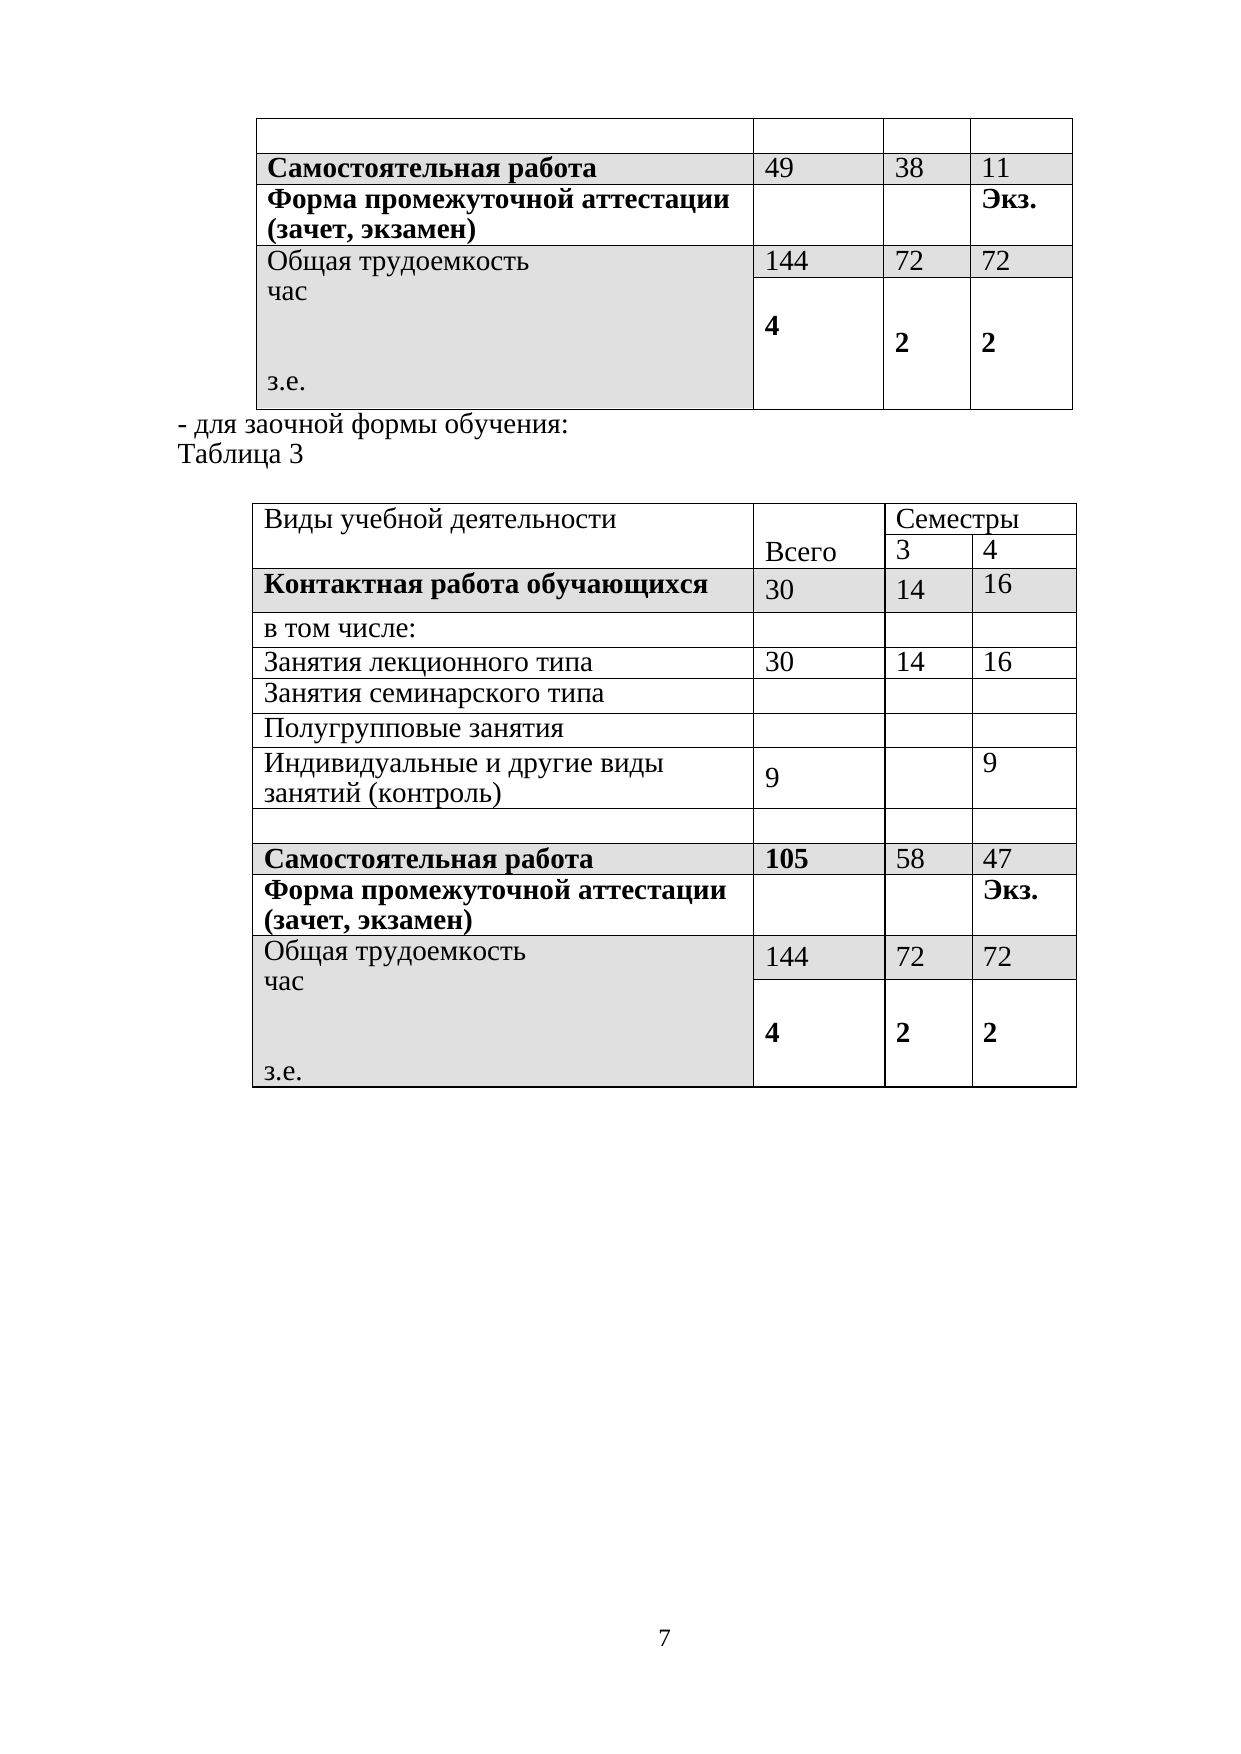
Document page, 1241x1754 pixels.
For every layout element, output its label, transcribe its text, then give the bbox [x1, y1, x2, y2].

table_cell 9 [973, 748, 1076, 808]
table_cell Индивидуальные и другие виды занятий (контроль) [253, 748, 753, 808]
table_cell 11 [971, 154, 1072, 184]
table_cell [754, 809, 884, 843]
table_cell 72 [971, 246, 1072, 277]
table_cell 38 [884, 154, 970, 184]
table_cell 49 [754, 154, 883, 184]
table_cell [886, 714, 972, 747]
table_cell 72 [973, 936, 1076, 979]
text - для заочной формы обучения: [177, 409, 1152, 439]
table_cell [884, 185, 970, 245]
table_cell [973, 613, 1076, 647]
table_cell 16 [973, 648, 1076, 678]
table_cell в том числе: [253, 613, 753, 647]
table_cell [886, 679, 972, 712]
text Таблица 3 [177, 439, 1152, 470]
table_cell Самостоятельная работа [253, 844, 753, 874]
table_cell 2 [884, 278, 970, 408]
table_cell [886, 748, 972, 808]
table_cell [754, 185, 883, 245]
table_cell Полугрупповые занятия [253, 714, 753, 747]
table_cell 3 [886, 535, 972, 568]
table_cell [754, 875, 884, 935]
table_cell Общая трудоемкость час з.е. [257, 246, 753, 408]
table_cell [754, 679, 884, 712]
table_cell 9 [754, 748, 884, 808]
table_cell Экз. [971, 185, 1072, 245]
table_cell [973, 679, 1076, 712]
table_cell 16 [973, 569, 1076, 612]
table_cell 4 [754, 278, 883, 408]
table_cell [971, 119, 1072, 153]
table_cell 30 [754, 569, 884, 612]
table_cell Форма промежуточной аттестации (зачет, экзамен) [253, 875, 753, 935]
table_cell 47 [973, 844, 1076, 874]
table_cell [973, 714, 1076, 747]
table_cell 2 [973, 980, 1076, 1086]
table_cell [884, 119, 970, 153]
table_cell Занятия лекционного типа [253, 648, 753, 678]
table_cell 2 [886, 980, 972, 1086]
table_cell Самостоятельная работа [257, 154, 753, 184]
table_header Виды учебной деятельности [253, 504, 753, 568]
table_cell Контактная работа обучающихся [253, 569, 753, 612]
table_cell 4 [973, 535, 1076, 568]
table_cell [886, 613, 972, 647]
table_cell Экз. [973, 875, 1076, 935]
table_cell [886, 809, 972, 843]
table_cell 58 [886, 844, 972, 874]
table_cell [754, 613, 884, 647]
table_cell 144 [754, 246, 883, 277]
table_cell [973, 809, 1076, 843]
table_cell Занятия семинарского типа [253, 679, 753, 712]
table_cell 144 [754, 936, 884, 979]
table_cell 72 [886, 936, 972, 979]
table_header Семестры [886, 504, 1076, 534]
table_cell 14 [886, 648, 972, 678]
table_cell [253, 809, 753, 843]
table_cell [886, 875, 972, 935]
table_cell 4 [754, 980, 884, 1086]
table_cell [257, 119, 753, 153]
table_cell [754, 714, 884, 747]
table_cell 30 [754, 648, 884, 678]
table_cell Общая трудоемкость час з.е. [253, 936, 753, 1086]
table_cell 14 [886, 569, 972, 612]
table_cell 2 [971, 278, 1072, 408]
table_cell Форма промежуточной аттестации (зачет, экзамен) [257, 185, 753, 245]
table_cell 105 [754, 844, 884, 874]
table_cell 72 [884, 246, 970, 277]
table_header Всего [754, 504, 884, 568]
table_cell [754, 119, 883, 153]
